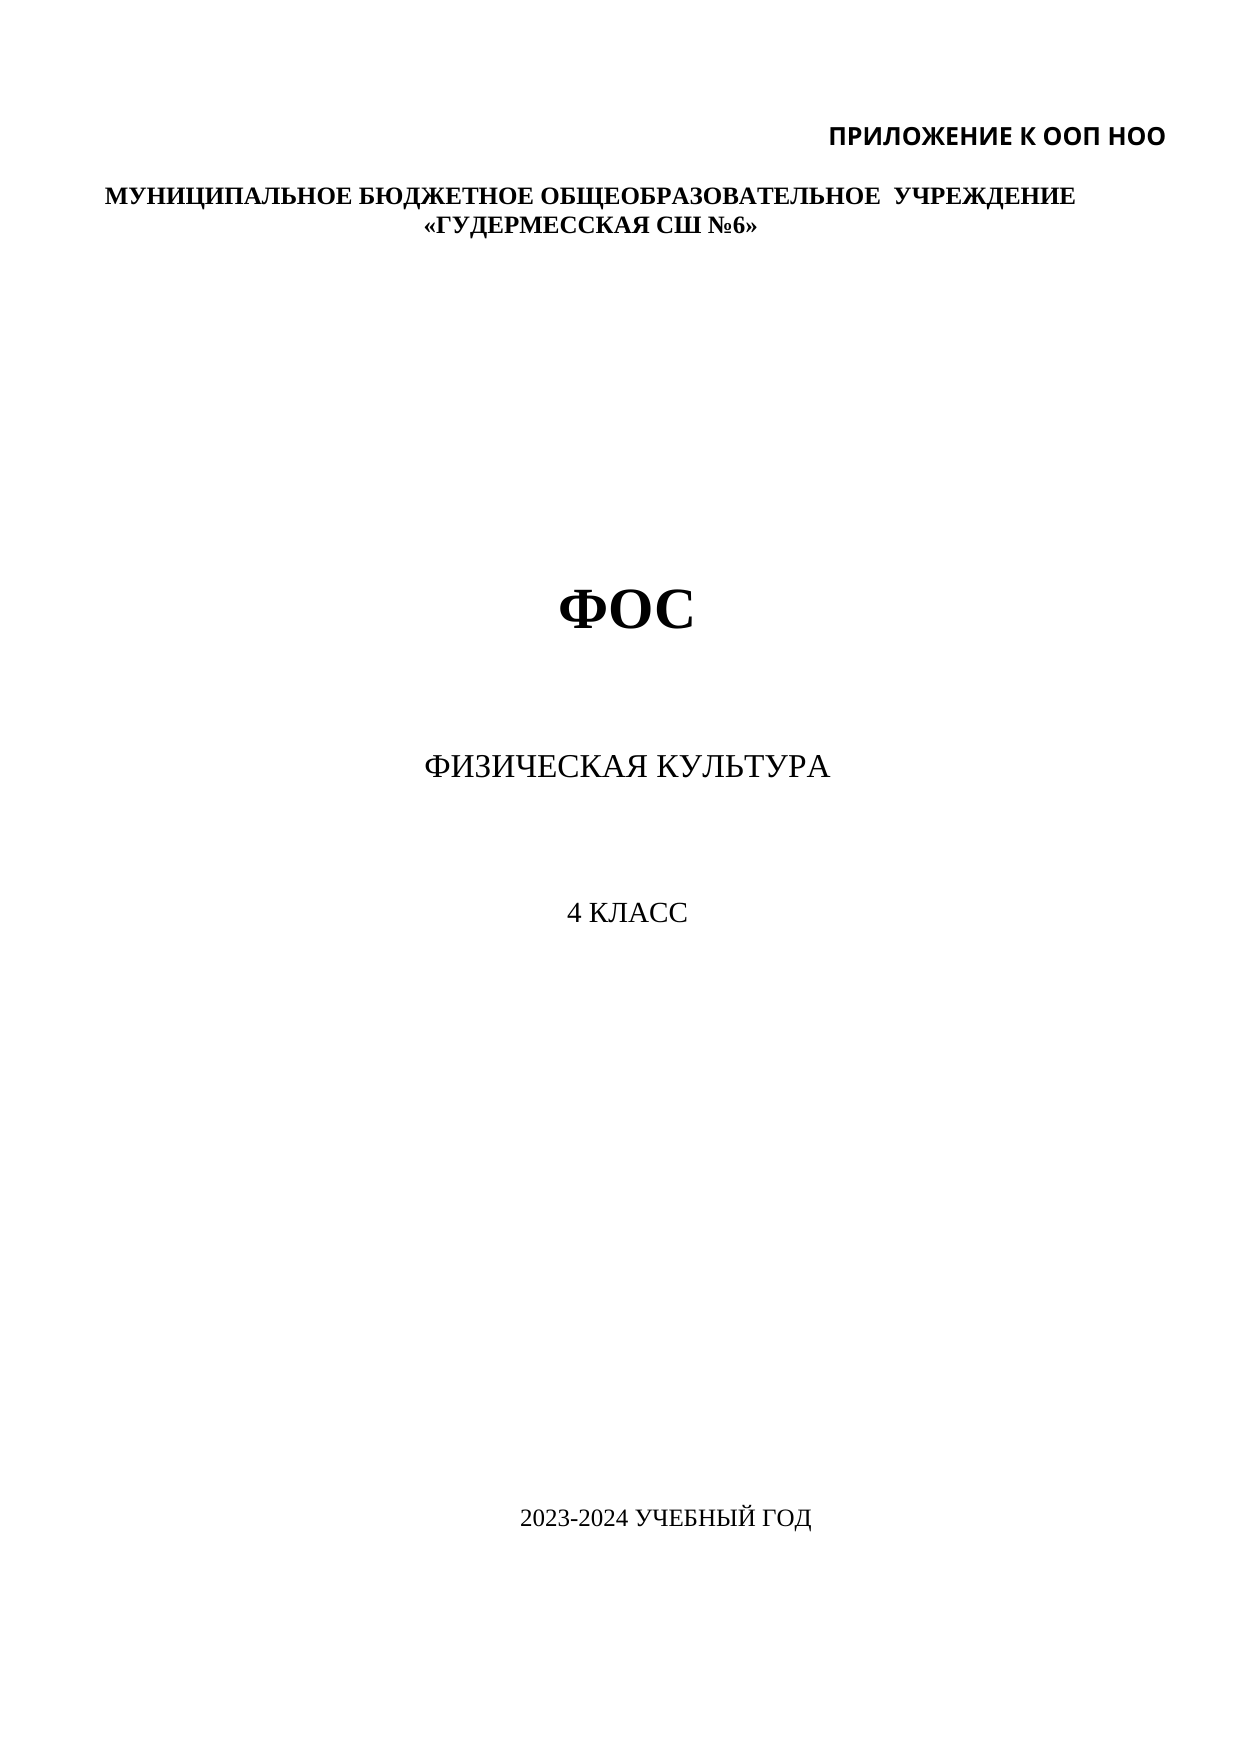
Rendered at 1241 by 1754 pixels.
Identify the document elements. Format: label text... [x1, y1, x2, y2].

text 2023-2024 УЧЕБНЫЙ ГОД [88, 1503, 1166, 1532]
text 4 КЛАСС [88, 895, 1166, 928]
text ФОС [88, 574, 1166, 641]
text «ГУДЕРМЕССКАЯ СШ №6» [15, 210, 1166, 238]
text МУНИЦИПАЛЬНОЕ БЮДЖЕТНОЕ ОБЩЕОБРАЗОВАТЕЛЬНОЕ УЧРЕЖДЕНИЕ [15, 181, 1166, 210]
text ПРИЛОЖЕНИЕ К ООП НОО [99, 118, 1166, 152]
text ФИЗИЧЕСКАЯ КУЛЬТУРА [88, 746, 1166, 784]
